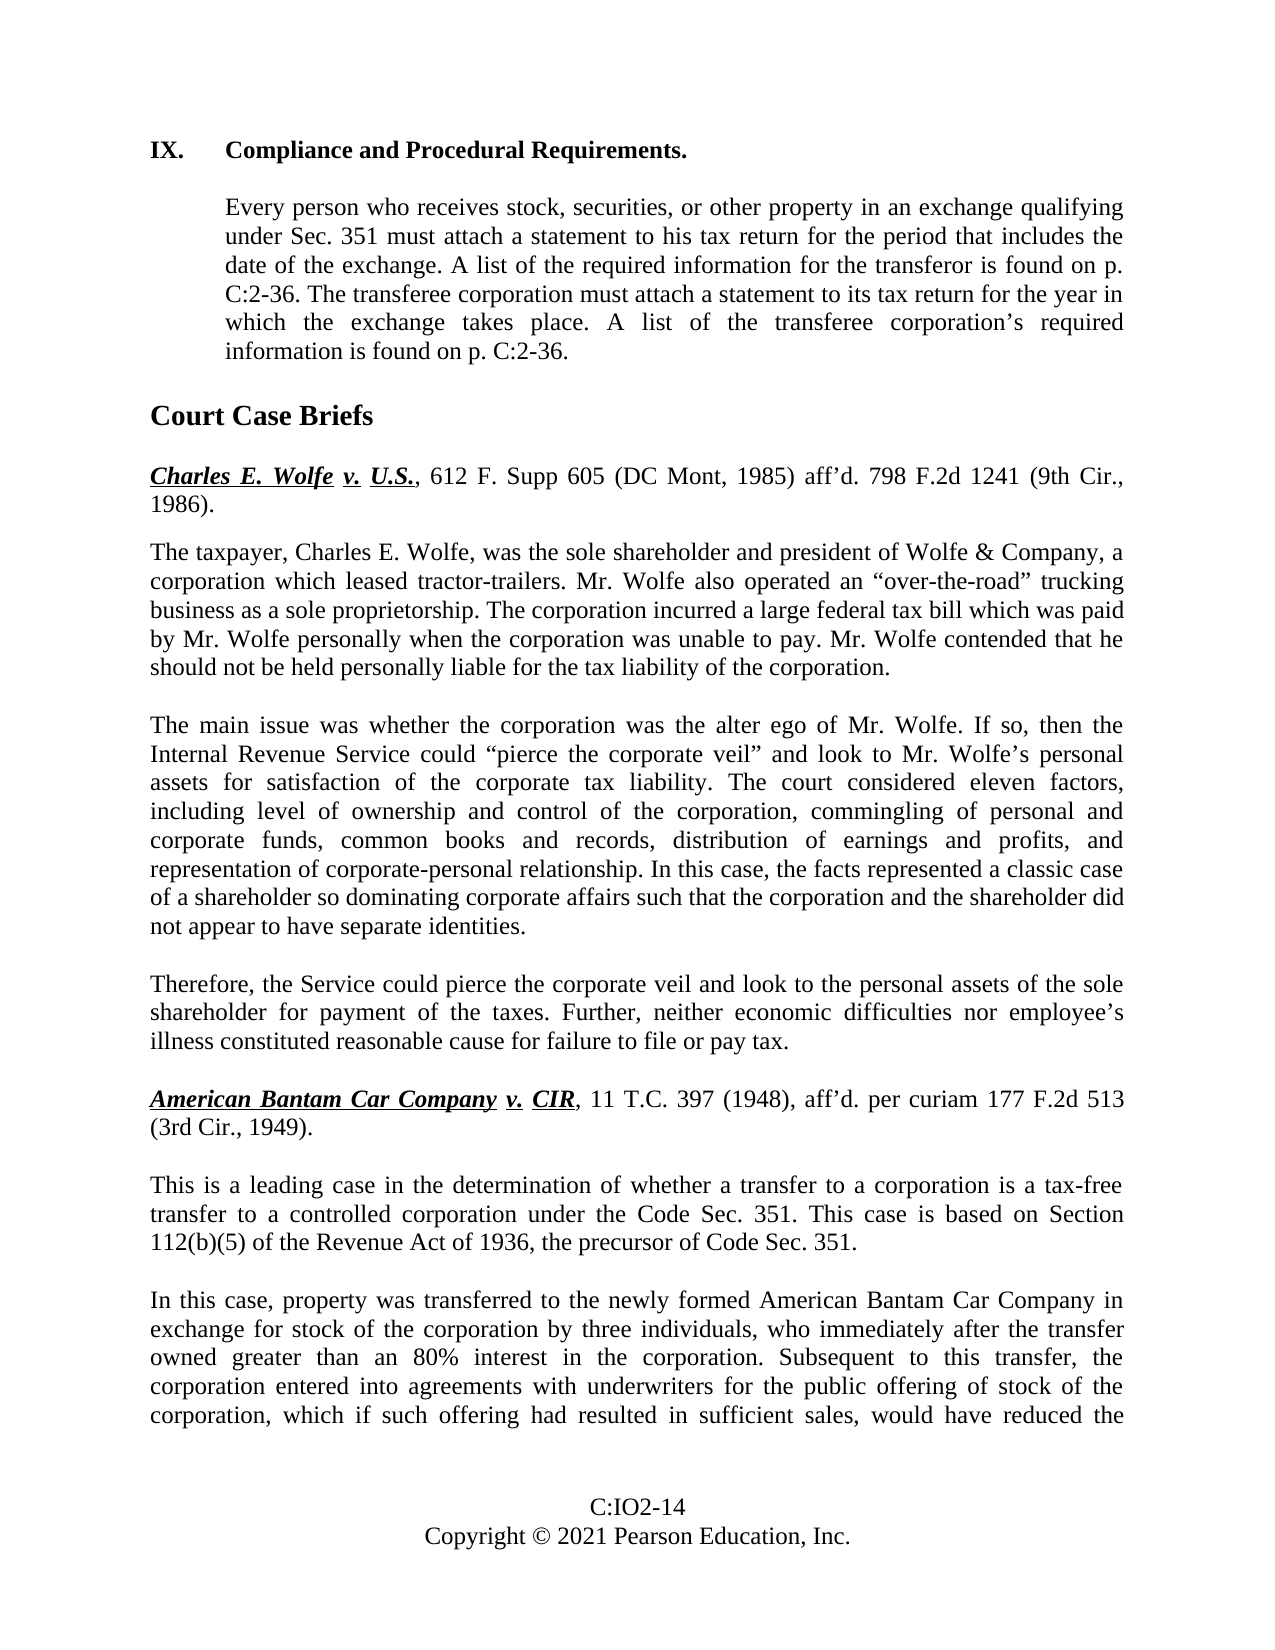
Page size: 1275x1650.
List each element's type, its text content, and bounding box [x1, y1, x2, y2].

text Charles E. Wolfe v. U.S., 612 F. Supp 605 (DC Mont, 1985) aff’d. 798 F.2d 1241 (9th Cir., 1986). [150, 461, 1125, 518]
text IX. Compliance and Procedural Requirements. [150, 135, 1125, 164]
text Court Case Briefs [150, 398, 1125, 432]
text The taxpayer, Charles E. Wolfe, was the sole shareholder and president of Wolfe & Company, a corporation which leased tractor-trailers. Mr. Wolfe also operated an “over-the-road” trucking business as a sole proprietorship. The corporation incurred a large federal tax bill which was paid by Mr. Wolfe personally when the corporation was unable to pay. Mr. Wolfe contended that he should not be held personally liable for the tax liability of the corporation. [150, 537, 1125, 681]
text Every person who receives stock, securities, or other property in an exchange qualifying under Sec. 351 must attach a statement to his tax return for the period that includes the date of the exchange. A list of the required information for the transferor is found on p. C:2-36. The transferee corporation must attach a statement to its tax return for the year in which the exchange takes place. A list of the transferee corporation’s required information is found on p. C:2-36. [225, 192, 1125, 365]
text The main issue was whether the corporation was the alter ego of Mr. Wolfe. If so, then the Internal Revenue Service could “pierce the corporate veil” and look to Mr. Wolfe’s personal assets for satisfaction of the corporate tax liability. The court considered eleven factors, including level of ownership and control of the corporation, commingling of personal and corporate funds, common books and records, distribution of earnings and profits, and representation of corporate-personal relationship. In this case, the facts represented a classic case of a shareholder so dominating corporate affairs such that the corporation and the shareholder did not appear to have separate identities. [150, 710, 1125, 940]
text This is a leading case in the determination of whether a transfer to a corporation is a tax-free transfer to a controlled corporation under the Code Sec. 351. This case is based on Section 112(b)(5) of the Revenue Act of 1936, the precursor of Code Sec. 351. [150, 1170, 1125, 1256]
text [150, 1285, 1125, 1429]
text Therefore, the Service could pierce the corporate veil and look to the personal assets of the sole shareholder for payment of the taxes. Further, neither economic difficulties nor employee’s illness constituted reasonable cause for failure to file or pay tax. [150, 969, 1125, 1055]
text American Bantam Car Company v. CIR, 11 T.C. 397 (1948), aff’d. per curiam 177 F.2d 513 (3rd Cir., 1949). [150, 1084, 1125, 1141]
